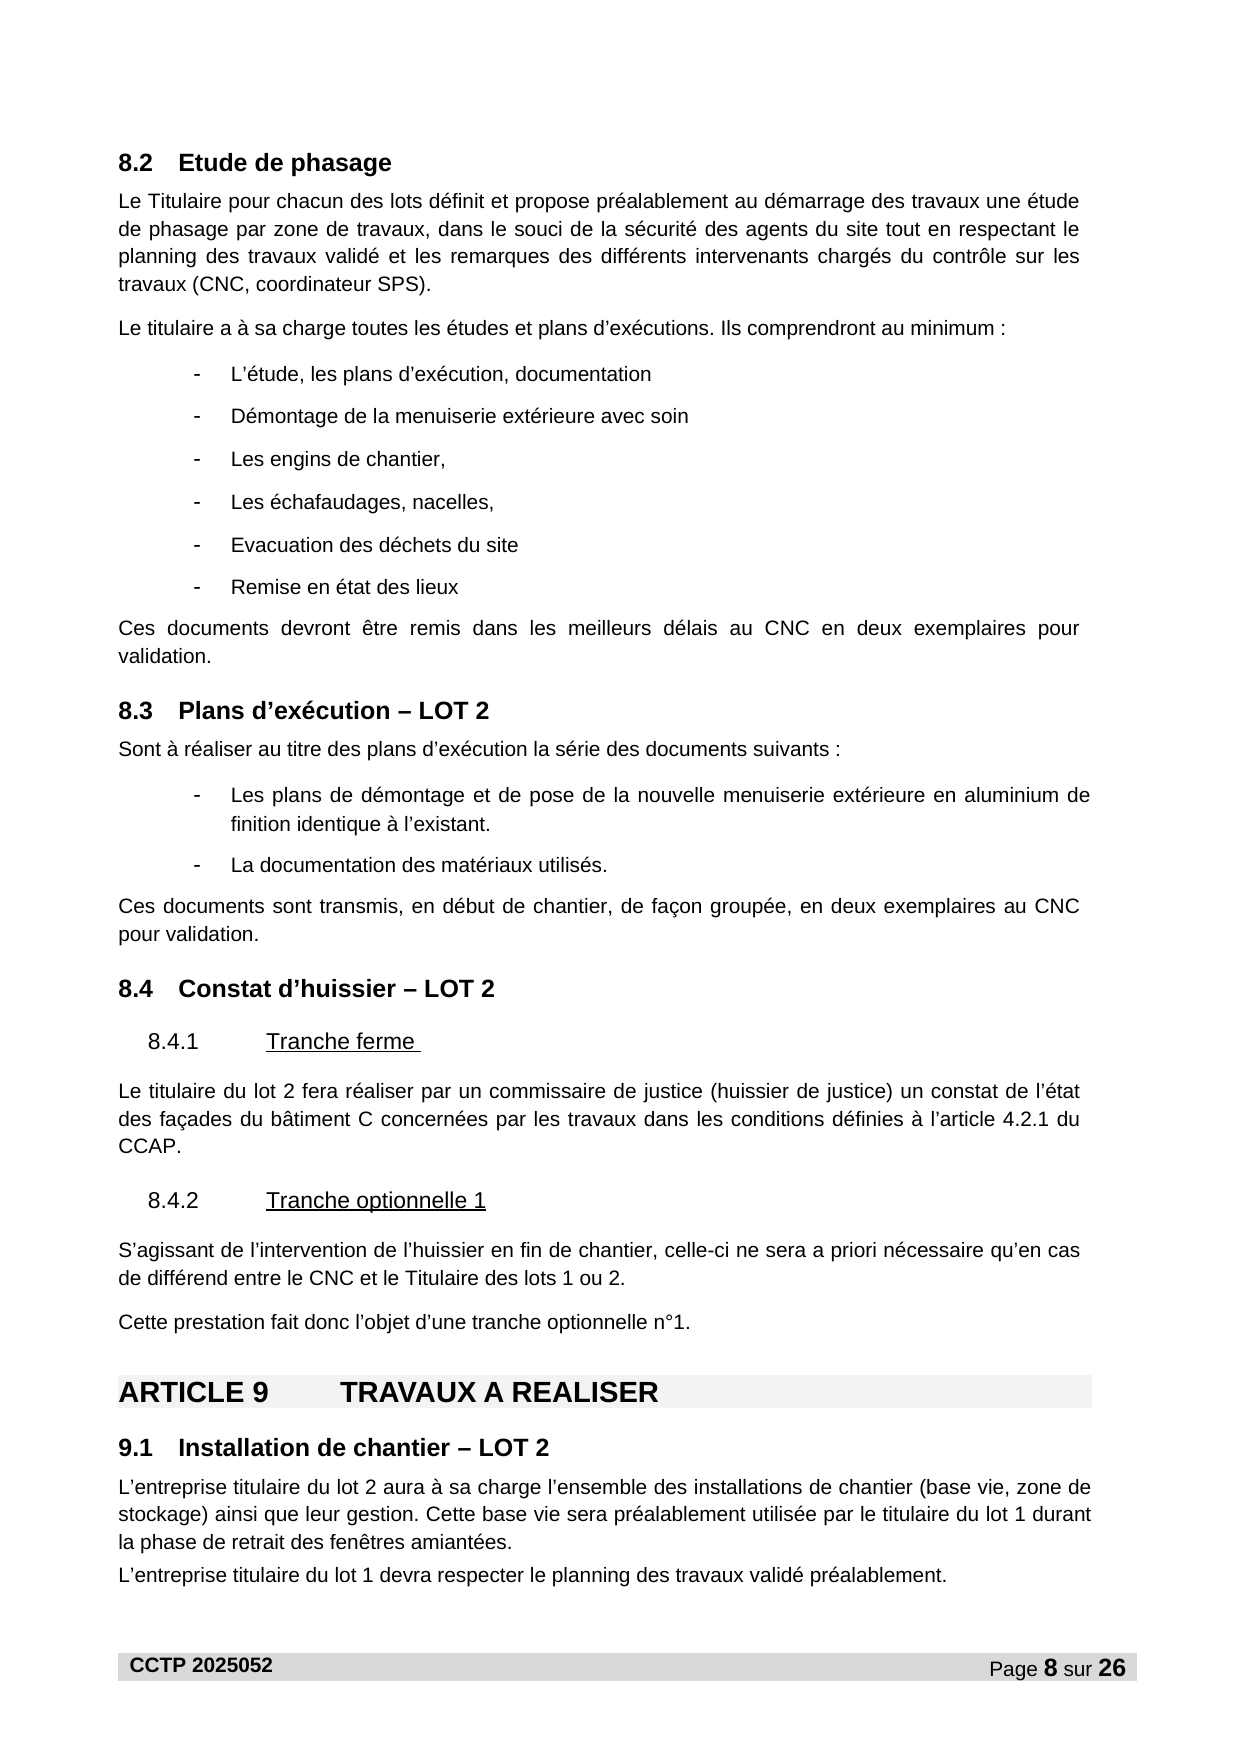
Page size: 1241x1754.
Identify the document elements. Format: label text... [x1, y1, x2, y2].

list Les engins de chantier, [193, 445, 1092, 472]
subtitle Tranche ferme [148, 1028, 1092, 1054]
text Ces documents sont transmis, en début de chantier, de façon groupée, en deux exemplaires au CNC pour validation. [118, 894, 1082, 946]
subtitle Tranche optionnelle 1 [148, 1187, 1092, 1213]
list Evacuation des déchets du site [193, 531, 1092, 557]
text Le titulaire du lot 2 fera réaliser par un commissaire de justice (huissier de justice) un constat de l’état des façades du bâtiment C concernées par les travaux dans les conditions définies à l’article 4.2.1 du CCAP. [118, 1079, 1082, 1158]
text Le titulaire a à sa charge toutes les études et plans d’exécutions. Ils comprendront au minimum : [118, 316, 1082, 339]
list L’étude, les plans d’exécution, documentation [193, 360, 1092, 386]
subtitle Constat d’huissier – LOT 2 [118, 974, 1092, 1003]
text L’entreprise titulaire du lot 2 aura à sa charge l’ensemble des installations de chantier (base vie, zone de stockage) ainsi que leur gestion. Cette base vie sera préalablement utilisée par le titulaire du lot 1 durant la phase de retrait des fenêtres amiantées. [118, 1474, 1092, 1553]
subtitle Installation de chantier – LOT 2 [118, 1433, 1092, 1462]
subtitle Etude de phasage [118, 148, 1092, 176]
text L’entreprise titulaire du lot 1 devra respecter le planning des travaux validé préalablement. [118, 1563, 1092, 1587]
subtitle TRAVAUX A REALISER [118, 1375, 1092, 1408]
list Remise en état des lieux [193, 573, 1092, 600]
list Les échafaudages, nacelles, [193, 488, 1092, 514]
text S’agissant de l’intervention de l’huissier en fin de chantier, celle-ci ne sera a priori nécessaire qu’en cas de différend entre le CNC et le Titulaire des lots 1 ou 2. [118, 1238, 1082, 1289]
text Cette prestation fait donc l’objet d’une tranche optionnelle n°1. [118, 1310, 1082, 1334]
text Ces documents devront être remis dans les meilleurs délais au CNC en deux exemplaires pour validation. [118, 616, 1082, 667]
list Les plans de démontage et de pose de la nouvelle menuiserie extérieure en aluminium de finition identique à l’existant. [193, 781, 1092, 835]
text Sont à réaliser au titre des plans d’exécution la série des documents suivants : [118, 737, 1082, 761]
list Démontage de la menuiserie extérieure avec soin [193, 402, 1092, 429]
list La documentation des matériaux utilisés. [193, 851, 1092, 878]
subtitle Plans d’exécution – LOT 2 [118, 696, 1092, 725]
text Le Titulaire pour chacun des lots définit et propose préalablement au démarrage des travaux une étude de phasage par zone de travaux, dans le souci de la sécurité des agents du site tout en respectant le planning des travaux validé et les remarques des différents intervenants chargés du contrôle sur les travaux (CNC, coordinateur SPS). [118, 189, 1082, 295]
